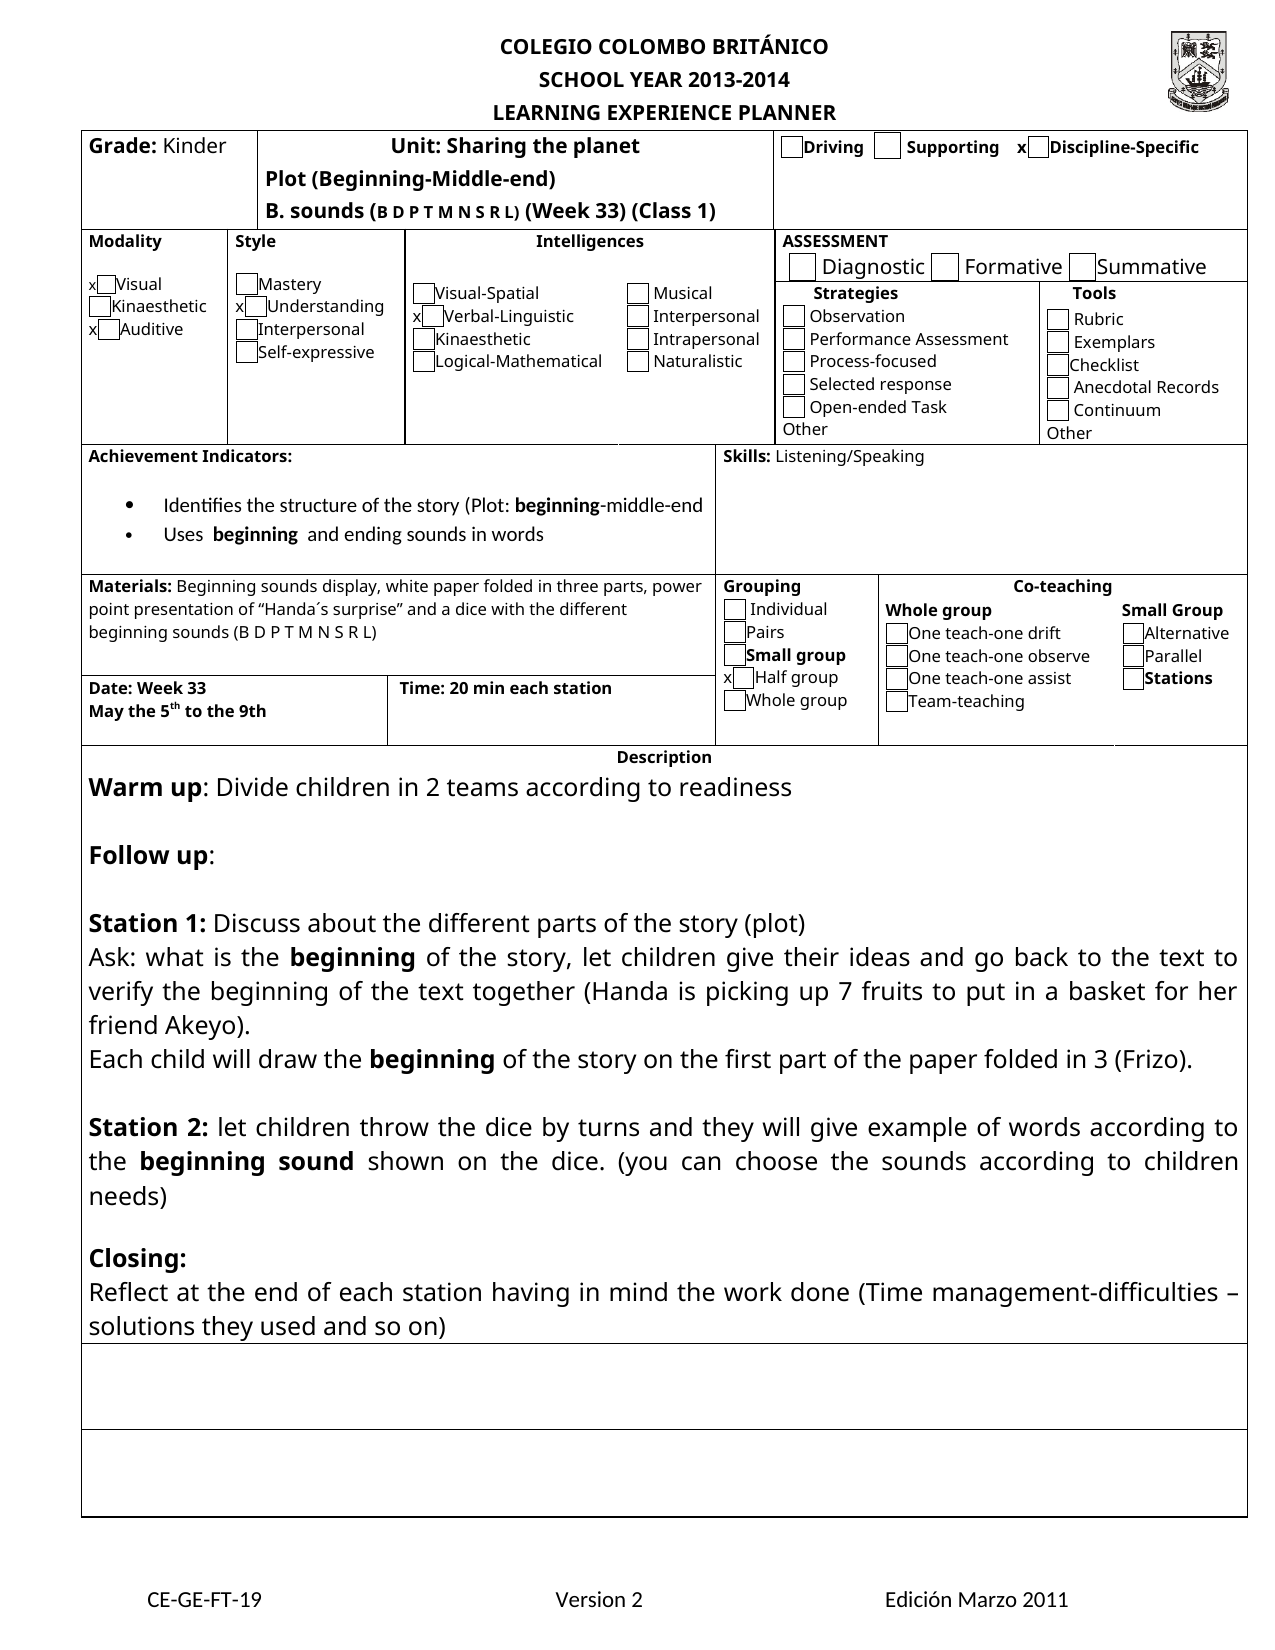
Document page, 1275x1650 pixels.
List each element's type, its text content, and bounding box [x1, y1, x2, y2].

table_cell Time: 20 min each station [388, 676, 715, 744]
table_cell Whole group One teach-one drift One teach-one observe One teach-one assist Team-teaching [879, 599, 1114, 744]
table_cell Style Mastery xUnderstanding Interpersonal Self-expressive [228, 230, 404, 444]
table_cell Skills: Listening/Speaking [716, 445, 1247, 574]
picture [1168, 31, 1229, 112]
table_cell Intelligences [406, 230, 774, 281]
table_cell ASSESSMENT Diagnostic Formative Summative [776, 230, 1247, 281]
table_cell [82, 1430, 1247, 1516]
table_cell Warm up: Divide children in 2 teams according to readiness Follow up: Station 1: Discuss about the different parts of the story (plot) Ask: what is the beginning of the story, let children give their ideas and go back to the text to verify the beginning of the text together (Handa is picking up 7 fruits to put in a basket for her friend Akeyo). Each child will draw the beginning of the story on the first part of the paper folded in 3 (Frizo). Station 2: let children throw the dice by turns and they will give example of words according to the beginning sound shown on the dice. (you can choose the sounds according to children needs) Closing: Reflect at the end of each station having in mind the work done (Time management-difficulties –solutions they used and so on) [82, 769, 1247, 1342]
table_cell [82, 1344, 1247, 1429]
table_cell Musical Interpersonal Intrapersonal Naturalistic [619, 282, 774, 444]
table_cell Grouping Individual Pairs Small group xHalf group Whole group [716, 575, 878, 744]
table_cell Small Group Alternative Parallel Stations [1115, 599, 1247, 744]
table_cell Unit: Sharing the planet Plot (Beginning-Middle-end) B. sounds (B D P T M N S R L) (Week 33) (Class 1) [258, 131, 773, 228]
table_header COLEGIO COLOMBO BRITÁNICO SCHOOL YEAR 2013-2014 LEARNING EXPERIENCE PLANNER [82, 33, 1247, 130]
table_cell Grade: Kinder [82, 131, 257, 228]
table_cell Achievement Indicators: Identifies the structure of the story (Plot: beginning-middle-end Uses beginning and ending sounds in words [82, 445, 715, 574]
table_cell Description [82, 746, 1247, 768]
table_cell Materials: Beginning sounds display, white paper folded in three parts, power point presentation of “Handa´s surprise” and a dice with the different beginning sounds (B D P T M N S R L) [82, 575, 715, 675]
table_cell Tools Rubric Exemplars Checklist Anecdotal Records Continuum Other [1040, 282, 1247, 444]
table_cell Strategies Observation Performance Assessment Process-focused Selected response Open-ended Task Other [776, 282, 1039, 444]
table_cell Visual-Spatial xVerbal-Linguistic Kinaesthetic Logical-Mathematical [406, 282, 618, 444]
table_cell Date: Week 33 May the 5th to the 9th [82, 676, 387, 744]
table_cell Driving Supporting xDiscipline-Specific [774, 131, 1247, 228]
table_cell Co-teaching [879, 575, 1247, 598]
table_cell Modality xVisual Kinaesthetic xAuditive [82, 230, 227, 444]
